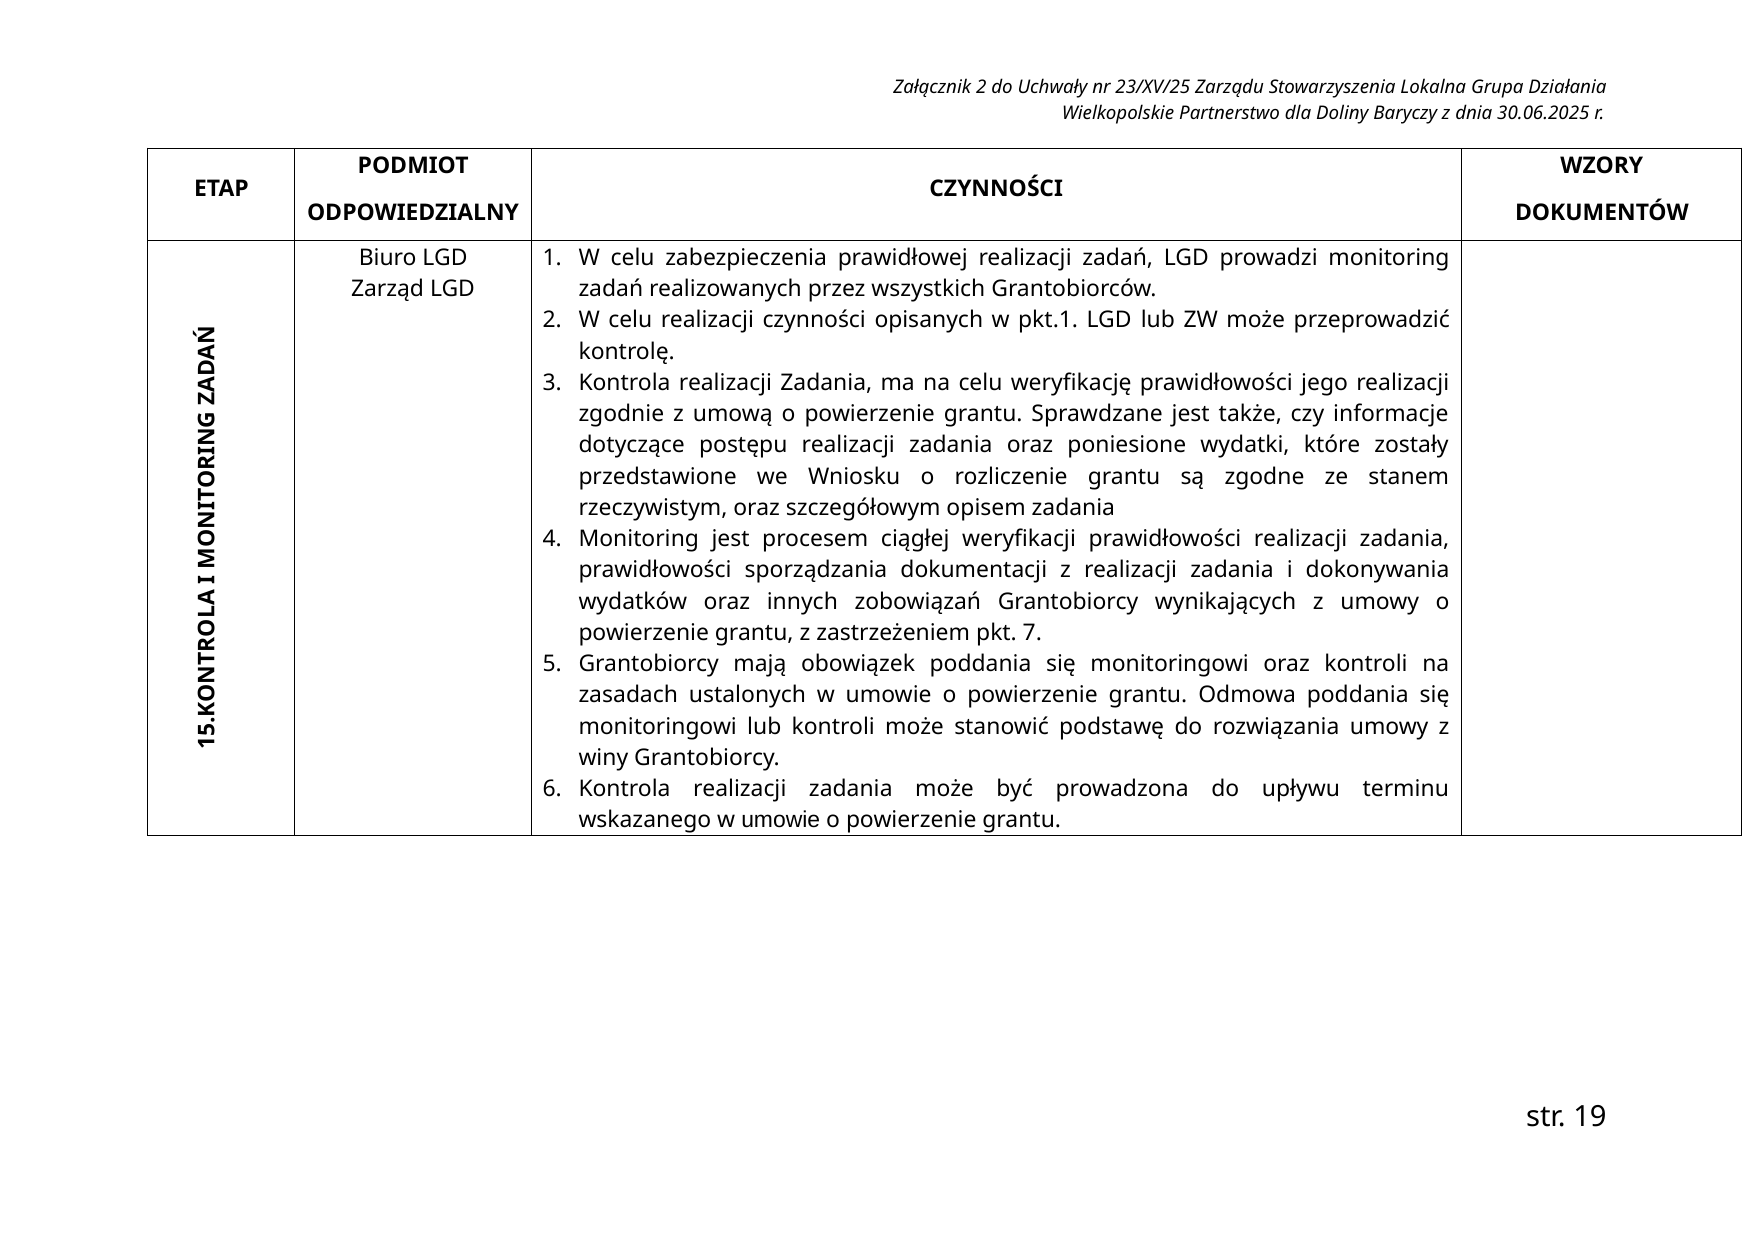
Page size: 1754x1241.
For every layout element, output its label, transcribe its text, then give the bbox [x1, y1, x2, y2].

table_header ETAP [148, 149, 294, 240]
table_cell W celu zabezpieczenia prawidłowej realizacji zadań, LGD prowadzi monitoring zadań realizowanych przez wszystkich Grantobiorców. W celu realizacji czynności opisanych w pkt.1. LGD lub ZW może przeprowadzić kontrolę. Kontrola realizacji Zadania, ma na celu weryfikację prawidłowości jego realizacji zgodnie z umową o powierzenie grantu. Sprawdzane jest także, czy informacje dotyczące postępu realizacji zadania oraz poniesione wydatki, które zostały przedstawione we Wniosku o rozliczenie grantu są zgodne ze stanem rzeczywistym, oraz szczegółowym opisem zadania Monitoring jest procesem ciągłej weryfikacji prawidłowości realizacji zadania, prawidłowości sporządzania dokumentacji z realizacji zadania i dokonywania wydatków oraz innych zobowiązań Grantobiorcy wynikających z umowy o powierzenie grantu, z zastrzeżeniem pkt. 7. Grantobiorcy mają obowiązek poddania się monitoringowi oraz kontroli na zasadach ustalonych w umowie o powierzenie grantu. Odmowa poddania się monitoringowi lub kontroli może stanowić podstawę do rozwiązania umowy z winy Grantobiorcy. Kontrola realizacji zadania może być prowadzona do upływu terminu wskazanego w umowie o powierzenie grantu. [532, 241, 1461, 835]
table_header PODMIOT ODPOWIEDZIALNY [295, 149, 531, 240]
table_cell 15.KONTROLA I MONITORING ZADAŃ [148, 241, 294, 835]
table_cell [1462, 241, 1741, 835]
table_header WZORY DOKUMENTÓW [1462, 149, 1741, 240]
table_header CZYNNOŚCI [532, 149, 1461, 240]
table_cell Biuro LGD Zarząd LGD [295, 241, 531, 835]
